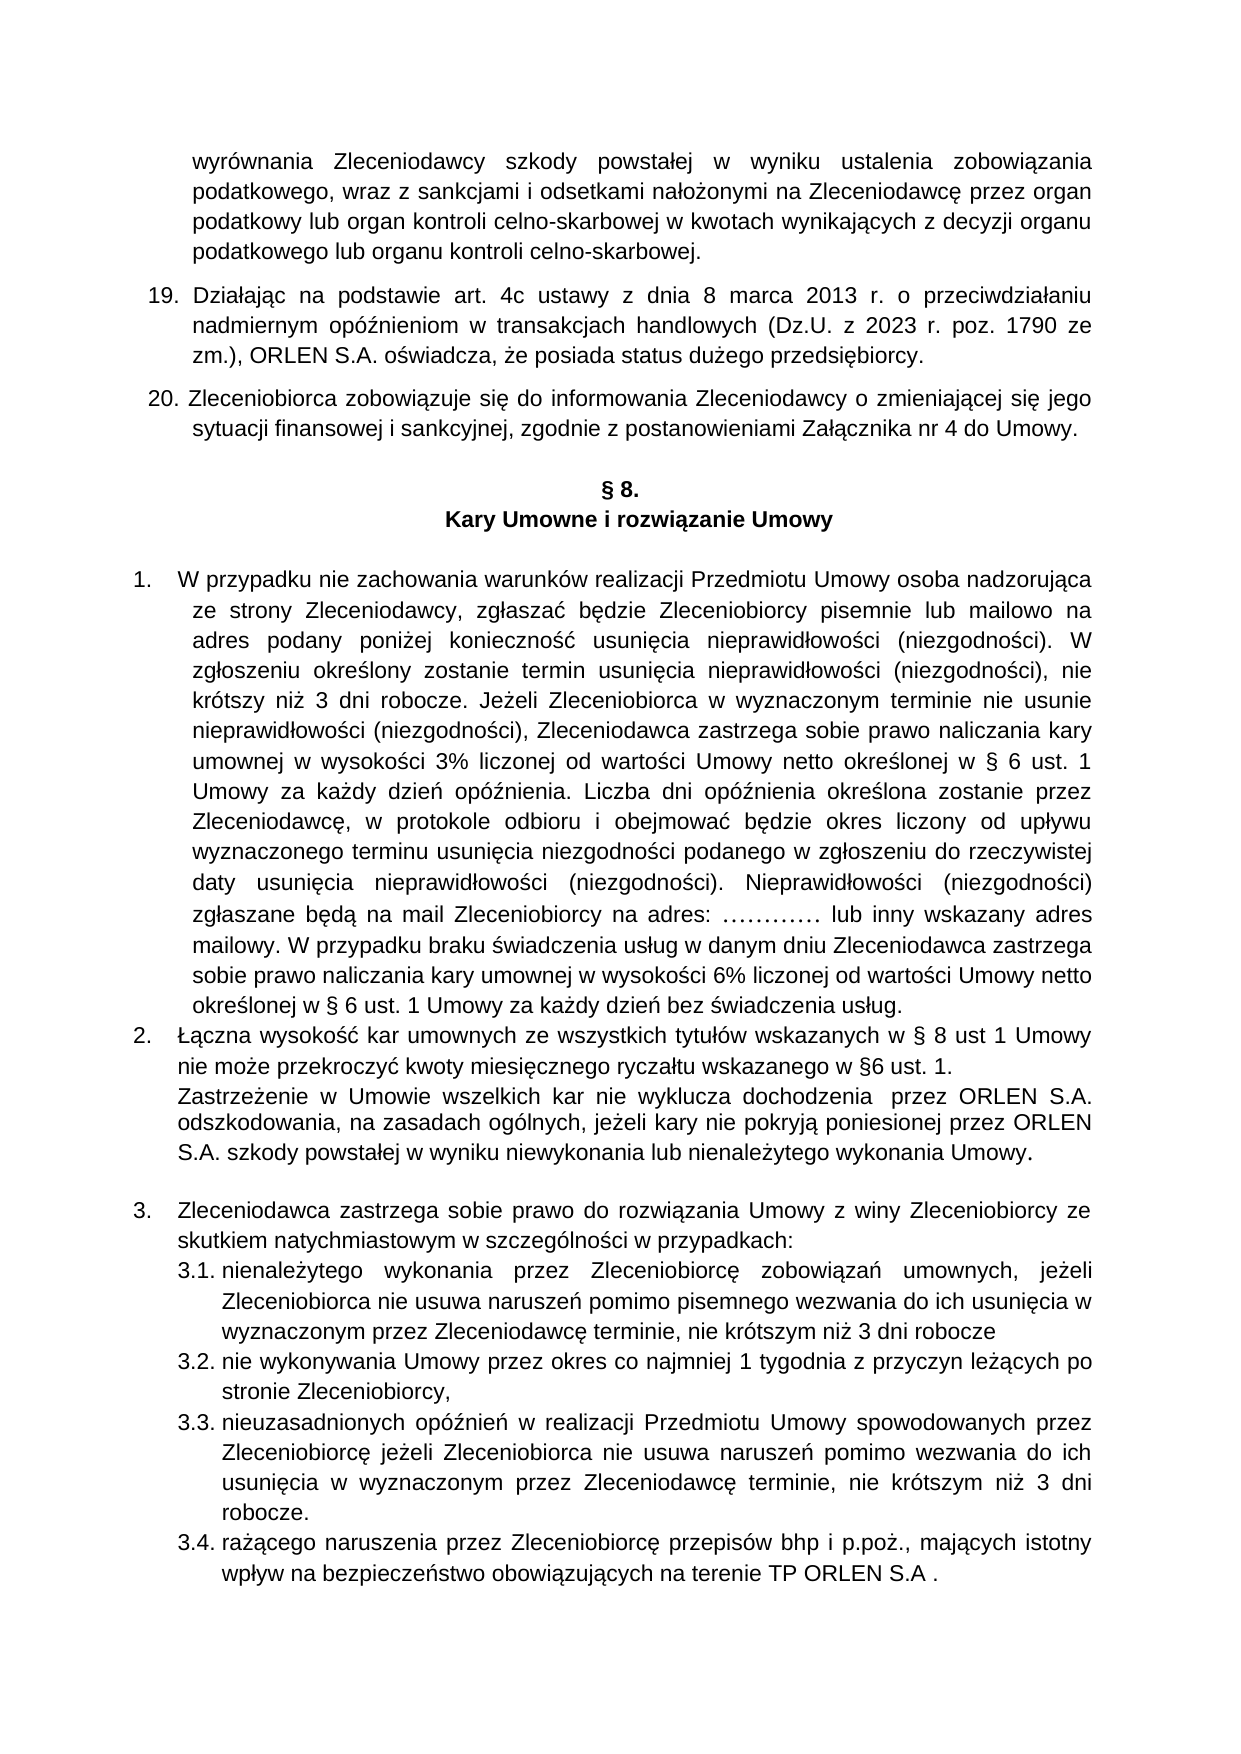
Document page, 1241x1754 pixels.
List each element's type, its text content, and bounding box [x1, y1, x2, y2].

text 19. Działając na podstawie art. 4c ustawy z dnia 8 marca 2013 r. o przeciwdziałaniu nadmiernym opóźnieniom w transakcjach handlowych (Dz.U. z 2023 r. poz. 1790 ze zm.), ORLEN S.A. oświadcza, że posiada status dużego przedsiębiorcy. [148, 282, 1092, 368]
text § 8. [148, 476, 1092, 502]
list nieuzasadnionych opóźnień w realizacji Przedmiotu Umowy spowodowanych przez Zleceniobiorcę jeżeli Zleceniobiorca nie usuwa naruszeń pomimo wezwania do ich usunięcia w wyznaczonym przez Zleceniodawcę terminie, nie krótszym niż 3 dni robocze. [177, 1408, 1092, 1525]
list Łączna wysokość kar umownych ze wszystkich tytułów wskazanych w § 8 ust 1 Umowy nie może przekroczyć kwoty miesięcznego ryczałtu wskazanego w §6 ust. 1. [133, 1022, 1092, 1079]
text Zastrzeżenie w Umowie wszelkich kar nie wyklucza dochodzenia przez ORLEN S.A. odszkodowania, na zasadach ogólnych, jeżeli kary nie pokryją poniesionej przez ORLEN S.A. szkody powstałej w wyniku niewykonania lub nienależytego wykonania Umowy. [177, 1083, 1092, 1167]
list nienależytego wykonania przez Zleceniobiorcę zobowiązań umownych, jeżeli Zleceniobiorca nie usuwa naruszeń pomimo pisemnego wezwania do ich usunięcia w wyznaczonym przez Zleceniodawcę terminie, nie krótszym niż 3 dni robocze [177, 1257, 1092, 1344]
list nie wykonywania Umowy przez okres co najmniej 1 tygodnia z przyczyn leżących po stronie Zleceniobiorcy, [177, 1348, 1092, 1404]
list W przypadku nie zachowania warunków realizacji Przedmiotu Umowy osoba nadzorująca ze strony Zleceniodawcy, zgłaszać będzie Zleceniobiorcy pisemnie lub mailowo na adres podany poniżej konieczność usunięcia nieprawidłowości (niezgodności). W zgłoszeniu określony zostanie termin usunięcia nieprawidłowości (niezgodności), nie krótszy niż 3 dni robocze. Jeżeli Zleceniobiorca w wyznaczonym terminie nie usunie nieprawidłowości (niezgodności), Zleceniodawca zastrzega sobie prawo naliczania kary umownej w wysokości 3% liczonej od wartości Umowy netto określonej w § 6 ust. 1 Umowy za każdy dzień opóźnienia. Liczba dni opóźnienia określona zostanie przez Zleceniodawcę, w protokole odbioru i obejmować będzie okres liczony od upływu wyznaczonego terminu usunięcia niezgodności podanego w zgłoszeniu do rzeczywistej daty usunięcia nieprawidłowości (niezgodności). Nieprawidłowości (niezgodności) zgłaszane będą na mail Zleceniobiorcy na adres: ………… lub inny wskazany adres mailowy. W przypadku braku świadczenia usług w danym dniu Zleceniodawca zastrzega sobie prawo naliczania kary umownej w wysokości 6% liczonej od wartości Umowy netto określonej w § 6 ust. 1 Umowy za każdy dzień bez świadczenia usług. [133, 566, 1092, 1018]
list Zleceniodawca zastrzega sobie prawo do rozwiązania Umowy z winy Zleceniobiorcy ze skutkiem natychmiastowym w szczególności w przypadkach: [133, 1197, 1092, 1253]
list rażącego naruszenia przez Zleceniobiorcę przepisów bhp i p.poż., mających istotny wpływ na bezpieczeństwo obowiązujących na terenie TP ORLEN S.A . [177, 1529, 1092, 1586]
text 20. Zleceniobiorca zobowiązuje się do informowania Zleceniodawcy o zmieniającej się jego sytuacji finansowej i sankcyjnej, zgodnie z postanowieniami Załącznika nr 4 do Umowy. [148, 385, 1092, 442]
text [148, 148, 1092, 265]
text Kary Umowne i rozwiązanie Umowy [185, 506, 1092, 532]
